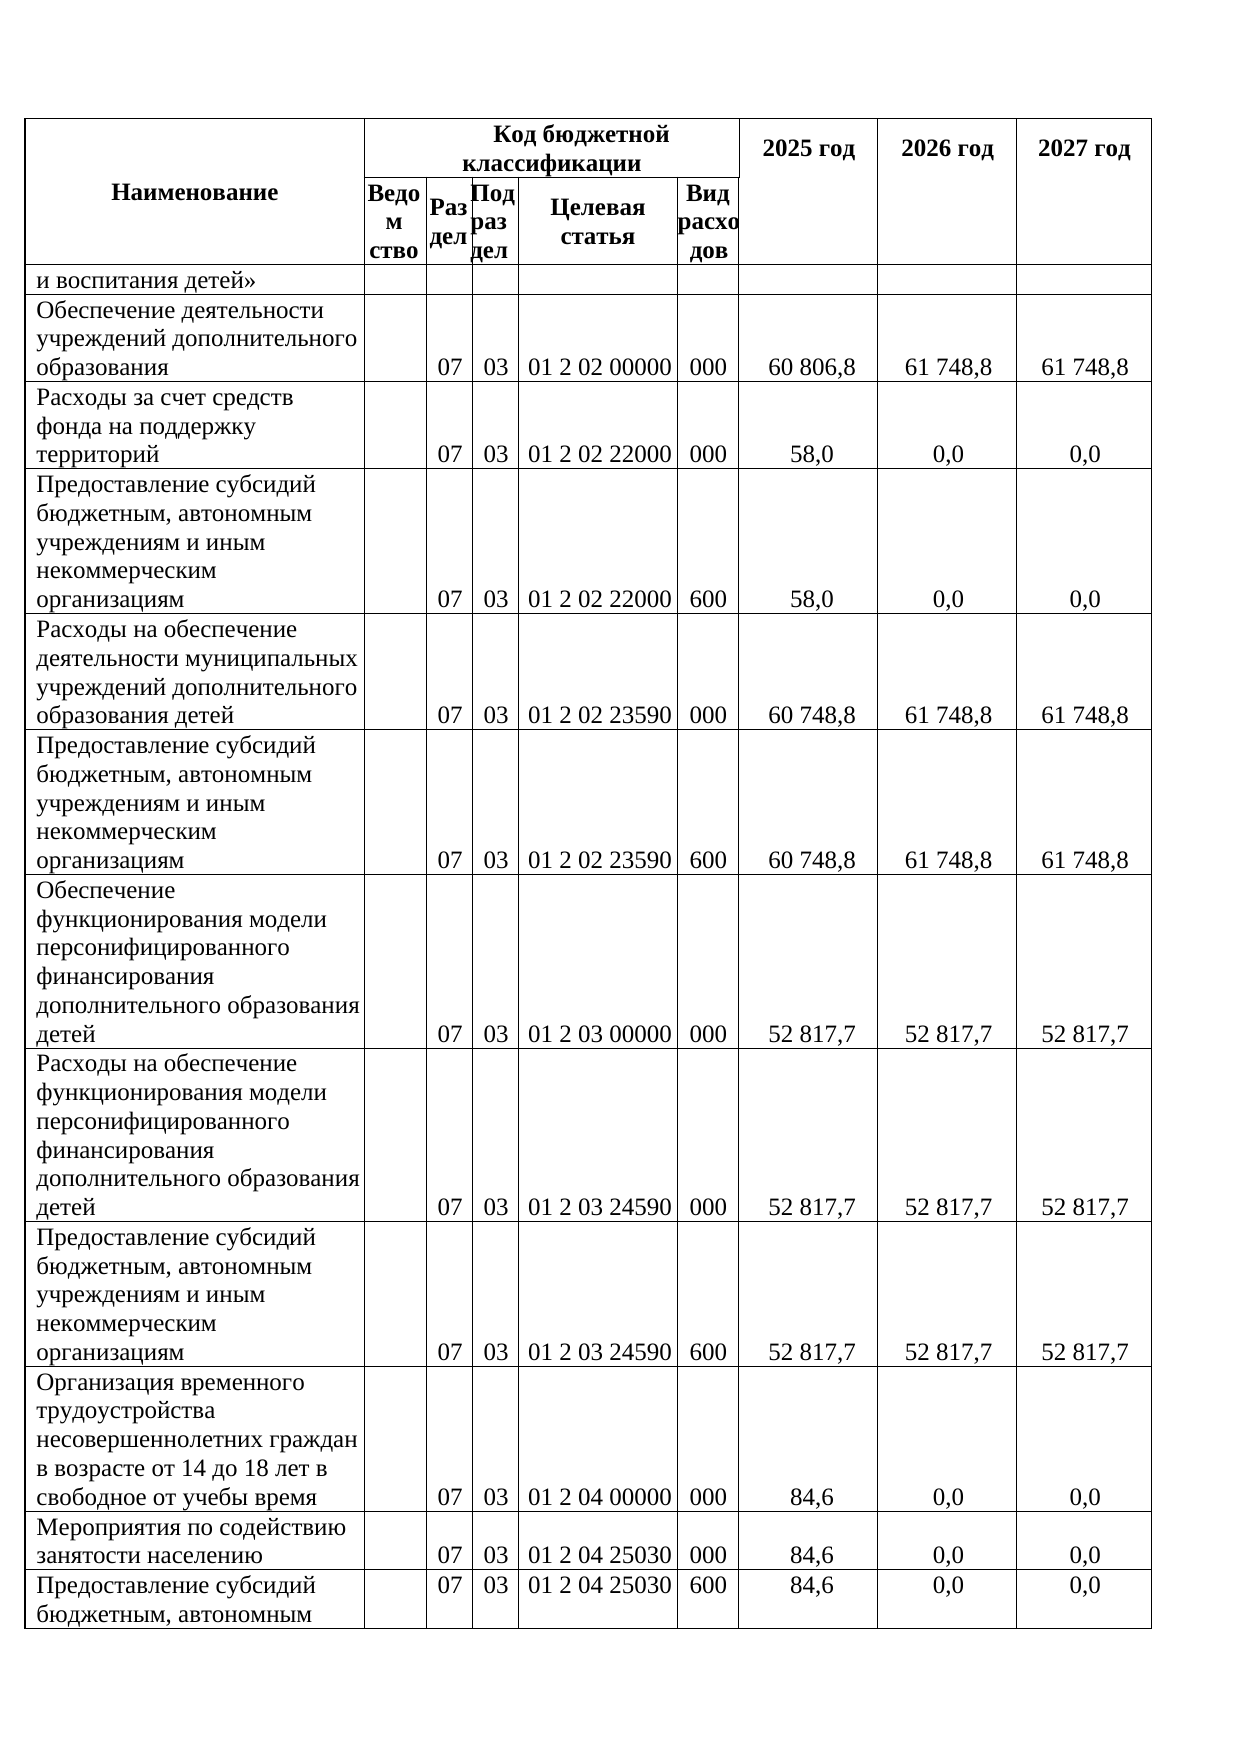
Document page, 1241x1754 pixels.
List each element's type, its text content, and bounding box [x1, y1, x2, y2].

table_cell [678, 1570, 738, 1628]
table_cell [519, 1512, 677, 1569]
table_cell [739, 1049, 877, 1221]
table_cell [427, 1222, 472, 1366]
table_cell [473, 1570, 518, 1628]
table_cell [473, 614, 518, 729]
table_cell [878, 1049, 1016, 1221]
table_cell Под раз дел [473, 178, 518, 264]
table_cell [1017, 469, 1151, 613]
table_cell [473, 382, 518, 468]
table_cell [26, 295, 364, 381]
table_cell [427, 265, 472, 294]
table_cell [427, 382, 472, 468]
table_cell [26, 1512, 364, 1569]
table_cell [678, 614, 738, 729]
table_cell Целевая статья [519, 178, 677, 264]
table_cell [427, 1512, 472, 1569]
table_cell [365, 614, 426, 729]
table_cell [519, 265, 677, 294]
table_header 2026 год [878, 119, 1016, 177]
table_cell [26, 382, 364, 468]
table_header Код бюджетной классификации [365, 119, 739, 177]
table_header 2025 год [740, 119, 877, 177]
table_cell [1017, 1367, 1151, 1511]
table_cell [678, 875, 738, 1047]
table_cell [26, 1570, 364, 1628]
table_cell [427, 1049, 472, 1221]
table_cell Раз дел [427, 178, 472, 264]
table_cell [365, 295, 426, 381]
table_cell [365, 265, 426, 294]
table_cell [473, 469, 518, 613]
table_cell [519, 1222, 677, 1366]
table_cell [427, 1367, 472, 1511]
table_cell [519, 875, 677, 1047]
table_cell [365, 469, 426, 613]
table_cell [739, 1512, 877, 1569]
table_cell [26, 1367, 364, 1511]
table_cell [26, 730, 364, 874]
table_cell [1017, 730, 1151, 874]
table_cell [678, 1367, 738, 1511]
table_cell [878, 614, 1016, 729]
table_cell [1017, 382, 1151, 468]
table_header 2027 год [1017, 119, 1151, 177]
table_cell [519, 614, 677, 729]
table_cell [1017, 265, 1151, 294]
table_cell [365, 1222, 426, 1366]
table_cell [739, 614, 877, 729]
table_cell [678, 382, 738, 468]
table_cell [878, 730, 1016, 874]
table_cell Вид расходов [678, 178, 738, 264]
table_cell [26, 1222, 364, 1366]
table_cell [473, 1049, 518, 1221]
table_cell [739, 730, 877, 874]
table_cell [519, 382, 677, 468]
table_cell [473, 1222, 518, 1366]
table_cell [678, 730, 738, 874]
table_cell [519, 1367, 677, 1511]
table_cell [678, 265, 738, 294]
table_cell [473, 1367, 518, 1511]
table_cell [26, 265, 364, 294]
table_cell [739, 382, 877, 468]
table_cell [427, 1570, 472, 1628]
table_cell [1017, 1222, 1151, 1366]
table_cell [739, 177, 877, 264]
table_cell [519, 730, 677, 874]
table_cell [878, 177, 1016, 264]
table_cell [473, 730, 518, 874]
table_header Наименование [26, 119, 364, 264]
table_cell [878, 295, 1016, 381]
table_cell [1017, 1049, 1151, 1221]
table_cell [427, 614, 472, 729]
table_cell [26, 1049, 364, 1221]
table_cell Ведом ство [365, 178, 426, 264]
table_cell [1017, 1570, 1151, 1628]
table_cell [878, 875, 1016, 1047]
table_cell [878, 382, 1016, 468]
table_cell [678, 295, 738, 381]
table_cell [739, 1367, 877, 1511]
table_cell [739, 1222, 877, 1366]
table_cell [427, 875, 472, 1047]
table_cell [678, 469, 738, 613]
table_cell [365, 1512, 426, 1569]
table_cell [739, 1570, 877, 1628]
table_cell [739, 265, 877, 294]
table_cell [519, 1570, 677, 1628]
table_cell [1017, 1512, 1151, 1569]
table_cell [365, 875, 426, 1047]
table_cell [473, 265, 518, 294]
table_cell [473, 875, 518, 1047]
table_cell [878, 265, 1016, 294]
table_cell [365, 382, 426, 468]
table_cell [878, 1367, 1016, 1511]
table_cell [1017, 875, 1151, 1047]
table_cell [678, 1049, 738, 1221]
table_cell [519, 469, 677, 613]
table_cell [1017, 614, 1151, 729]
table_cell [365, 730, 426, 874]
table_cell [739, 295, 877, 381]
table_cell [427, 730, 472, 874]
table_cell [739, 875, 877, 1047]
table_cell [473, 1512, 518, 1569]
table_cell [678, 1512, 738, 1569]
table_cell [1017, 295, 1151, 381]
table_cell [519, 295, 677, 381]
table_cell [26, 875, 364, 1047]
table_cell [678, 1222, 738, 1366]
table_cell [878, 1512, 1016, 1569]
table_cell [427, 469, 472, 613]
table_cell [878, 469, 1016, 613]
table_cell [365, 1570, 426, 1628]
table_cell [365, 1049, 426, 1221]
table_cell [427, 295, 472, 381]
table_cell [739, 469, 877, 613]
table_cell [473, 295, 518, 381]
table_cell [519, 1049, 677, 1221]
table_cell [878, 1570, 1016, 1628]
table_cell [1017, 177, 1151, 264]
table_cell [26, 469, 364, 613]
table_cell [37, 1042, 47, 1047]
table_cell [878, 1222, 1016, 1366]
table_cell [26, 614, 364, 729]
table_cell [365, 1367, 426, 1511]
